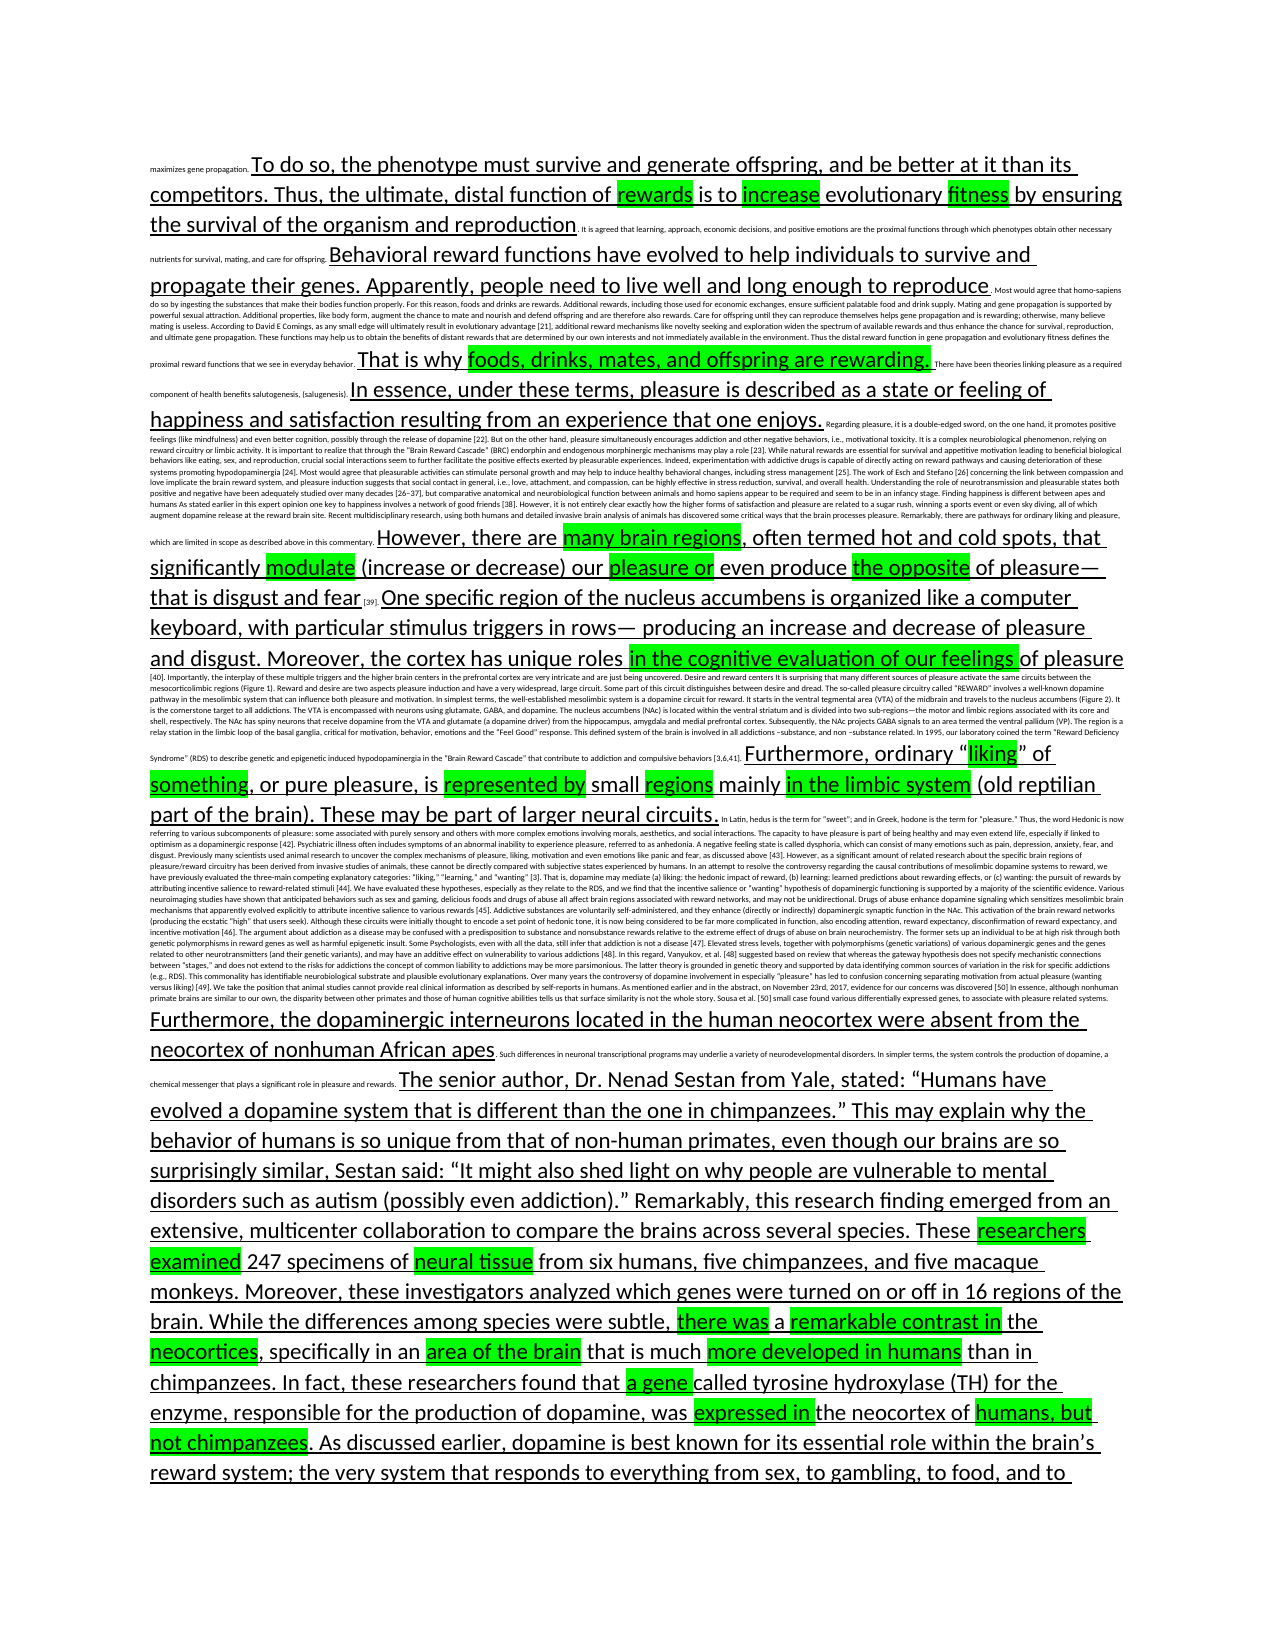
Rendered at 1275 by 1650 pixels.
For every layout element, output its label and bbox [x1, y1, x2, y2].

text [150, 150, 1125, 1486]
